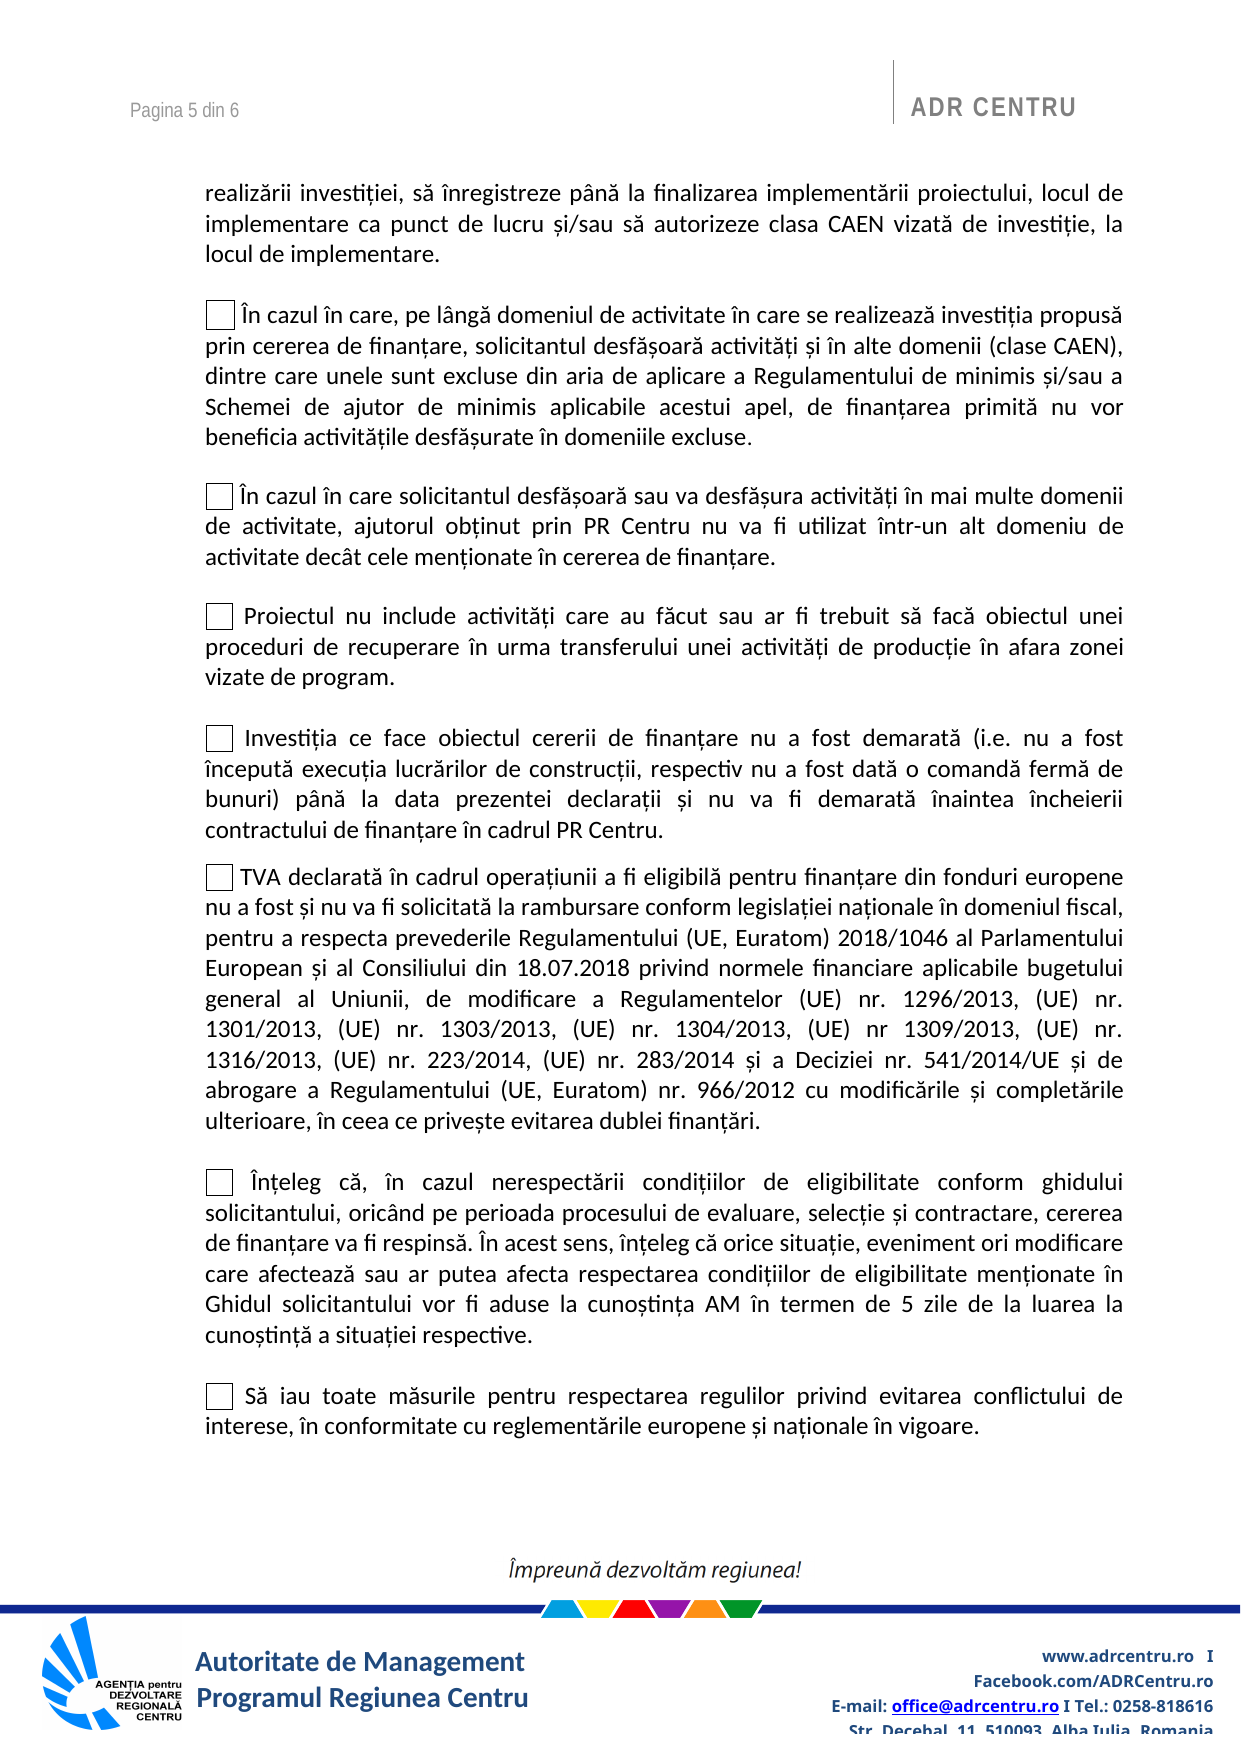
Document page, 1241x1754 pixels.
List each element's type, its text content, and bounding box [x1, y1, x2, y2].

list Proiectul nu include activități care au făcut sau ar fi trebuit să facă obiectul unei proceduri de recuperare în urma transferului unei activități de producție în afara zonei vizate de program. [205, 600, 1125, 692]
picture [495, 1556, 814, 1583]
list Investiția ce face obiectul cererii de finanțare nu a fost demarată (i.e. nu a fost începută execuția lucrărilor de construcții, respectiv nu a fost dată o comandă fermă de bunuri) până la data prezentei declarații și nu va fi demarată înaintea încheierii contractului de finanțare în cadrul PR Centru. [205, 722, 1125, 844]
picture [0, 1600, 550, 1730]
list În cazul în care solicitantul desfășoară sau va desfășura activități în mai multe domenii de activitate, ajutorul obținut prin PR Centru nu va fi utilizat într-un alt domeniu de activitate decât cele menționate în cererea de finanțare. [205, 480, 1125, 571]
text TVA declarată în cadrul operațiunii a fi eligibilă pentru finanțare din fonduri europene nu a fost și nu va fi solicitată la rambursare conform legislației naționale în domeniul fiscal, pentru a respecta prevederile Regulamentului (UE, Euratom) 2018/1046 al Parlamentului European și al Consiliului din 18.07.2018 privind normele financiare aplicabile bugetului general al Uniunii, de modificare a Regulamentelor (UE) nr. 1296/2013, (UE) nr. 1301/2013, (UE) nr. 1303/2013, (UE) nr. 1304/2013, (UE) nr 1309/2013, (UE) nr. 1316/2013, (UE) nr. 223/2014, (UE) nr. 283/2014 și a Deciziei nr. 541/2014/UE și de abrogare a Regulamentului (UE, Euratom) nr. 966/2012 cu modificările și completările ulterioare, în ceea ce privește evitarea dublei finanțări. [205, 861, 1125, 1136]
text Înțeleg că, în cazul nerespectării condițiilor de eligibilitate conform ghidului solicitantului, oricând pe perioada procesului de evaluare, selecție și contractare, cererea de finanțare va fi respinsă. În acest sens, înțeleg că orice situație, eveniment ori modificare care afectează sau ar putea afecta respectarea condițiilor de eligibilitate menționate în Ghidul solicitantului vor fi aduse la cunoștința AM în termen de 5 zile de la luarea la cunoștință a situației respective. [205, 1166, 1125, 1349]
picture [574, 1600, 1241, 1618]
text Să iau toate măsurile pentru respectarea regulilor privind evitarea conflictului de interese, în conformitate cu reglementările europene și naționale în vigoare. [205, 1380, 1125, 1441]
text În cazul în care, pe lângă domeniul de activitate în care se realizează investiția propusă prin cererea de finanțare, solicitantul desfășoară activități și în alte domenii (clase CAEN), dintre care unele sunt excluse din aria de aplicare a Regulamentului de minimis și/sau a Schemei de ajutor de minimis aplicabile acestui apel, de finanțarea primită nu vor beneficia activitățile desfășurate în domeniile excluse. [205, 299, 1125, 452]
